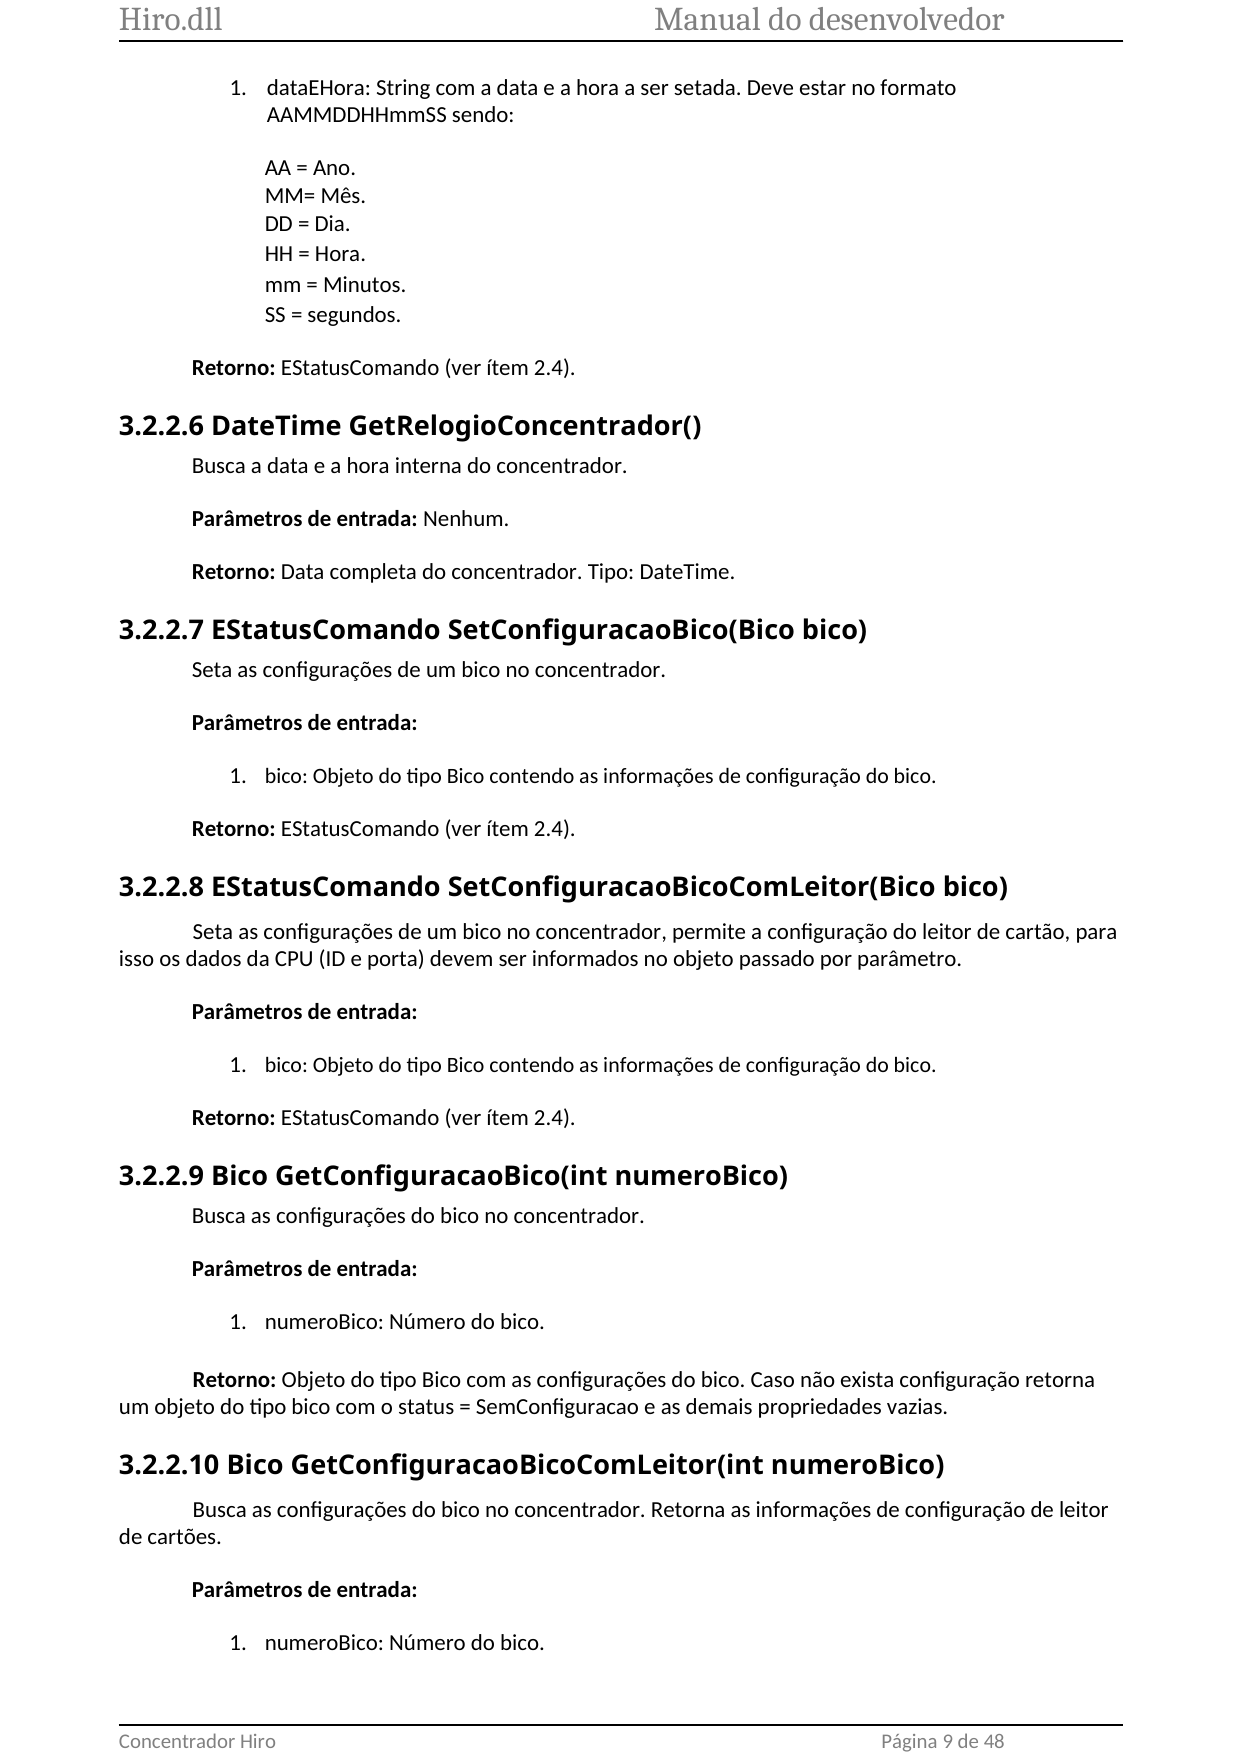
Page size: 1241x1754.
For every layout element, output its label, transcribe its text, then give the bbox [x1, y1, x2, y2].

text Parâmetros de entrada: [192, 997, 1123, 1025]
text Parâmetros de entrada: Nenhum. [192, 504, 1123, 532]
subtitle 3.2.2.7 EStatusComando SetConfiguracaoBico(Bico bico) [119, 610, 1123, 647]
text mm = Minutos. SS = segundos. [264, 270, 409, 328]
text 1. bico: Objeto do tipo Bico contendo as informações de configuração do bico. [229, 1050, 1123, 1078]
text Parâmetros de entrada: [192, 708, 1123, 736]
text DD = Dia. [264, 209, 409, 237]
text Parâmetros de entrada: [192, 1254, 1123, 1282]
list dataEHora: String com a data e a hora a ser setada. Deve estar no formato AAMMDDHHmmSS sendo: [229, 73, 1123, 128]
text Retorno: EStatusComando (ver ítem 2.4). [192, 1103, 1123, 1131]
text HH = Hora. [264, 239, 409, 268]
text Seta as configurações de um bico no concentrador, permite a configuração do leitor de cartão, para isso os dados da CPU (ID e porta) devem ser informados no objeto passado por parâmetro. [119, 917, 1123, 972]
text Retorno: Data completa do concentrador. Tipo: DateTime. [192, 557, 1123, 585]
text MM= Mês. [264, 181, 1123, 209]
text 1. bico: Objeto do tipo Bico contendo as informações de configuração do bico. [229, 761, 1123, 789]
subtitle 3.2.2.8 EStatusComando SetConfiguracaoBicoComLeitor(Bico bico) [119, 867, 1123, 904]
text AA = Ano. [264, 153, 1123, 181]
text Seta as configurações de um bico no concentrador. [192, 655, 1123, 683]
text 1. numeroBico: Número do bico. [229, 1628, 1123, 1657]
subtitle 3.2.2.6 DateTime GetRelogioConcentrador() [119, 406, 1123, 443]
text Parâmetros de entrada: [192, 1576, 1123, 1603]
text Busca a data e a hora interna do concentrador. [192, 451, 1123, 479]
text Busca as configurações do bico no concentrador. Retorna as informações de configuração de leitor de cartões. [119, 1495, 1123, 1550]
subtitle 3.2.2.10 Bico GetConfiguracaoBicoComLeitor(int numeroBico) [119, 1445, 1123, 1482]
text Retorno: EStatusComando (ver ítem 2.4). [192, 814, 1123, 842]
text Busca as configurações do bico no concentrador. [192, 1201, 1123, 1229]
text Retorno: EStatusComando (ver ítem 2.4). [192, 353, 1123, 381]
text 1. numeroBico: Número do bico. [229, 1307, 1123, 1335]
subtitle 3.2.2.9 Bico GetConfiguracaoBico(int numeroBico) [119, 1156, 1123, 1193]
